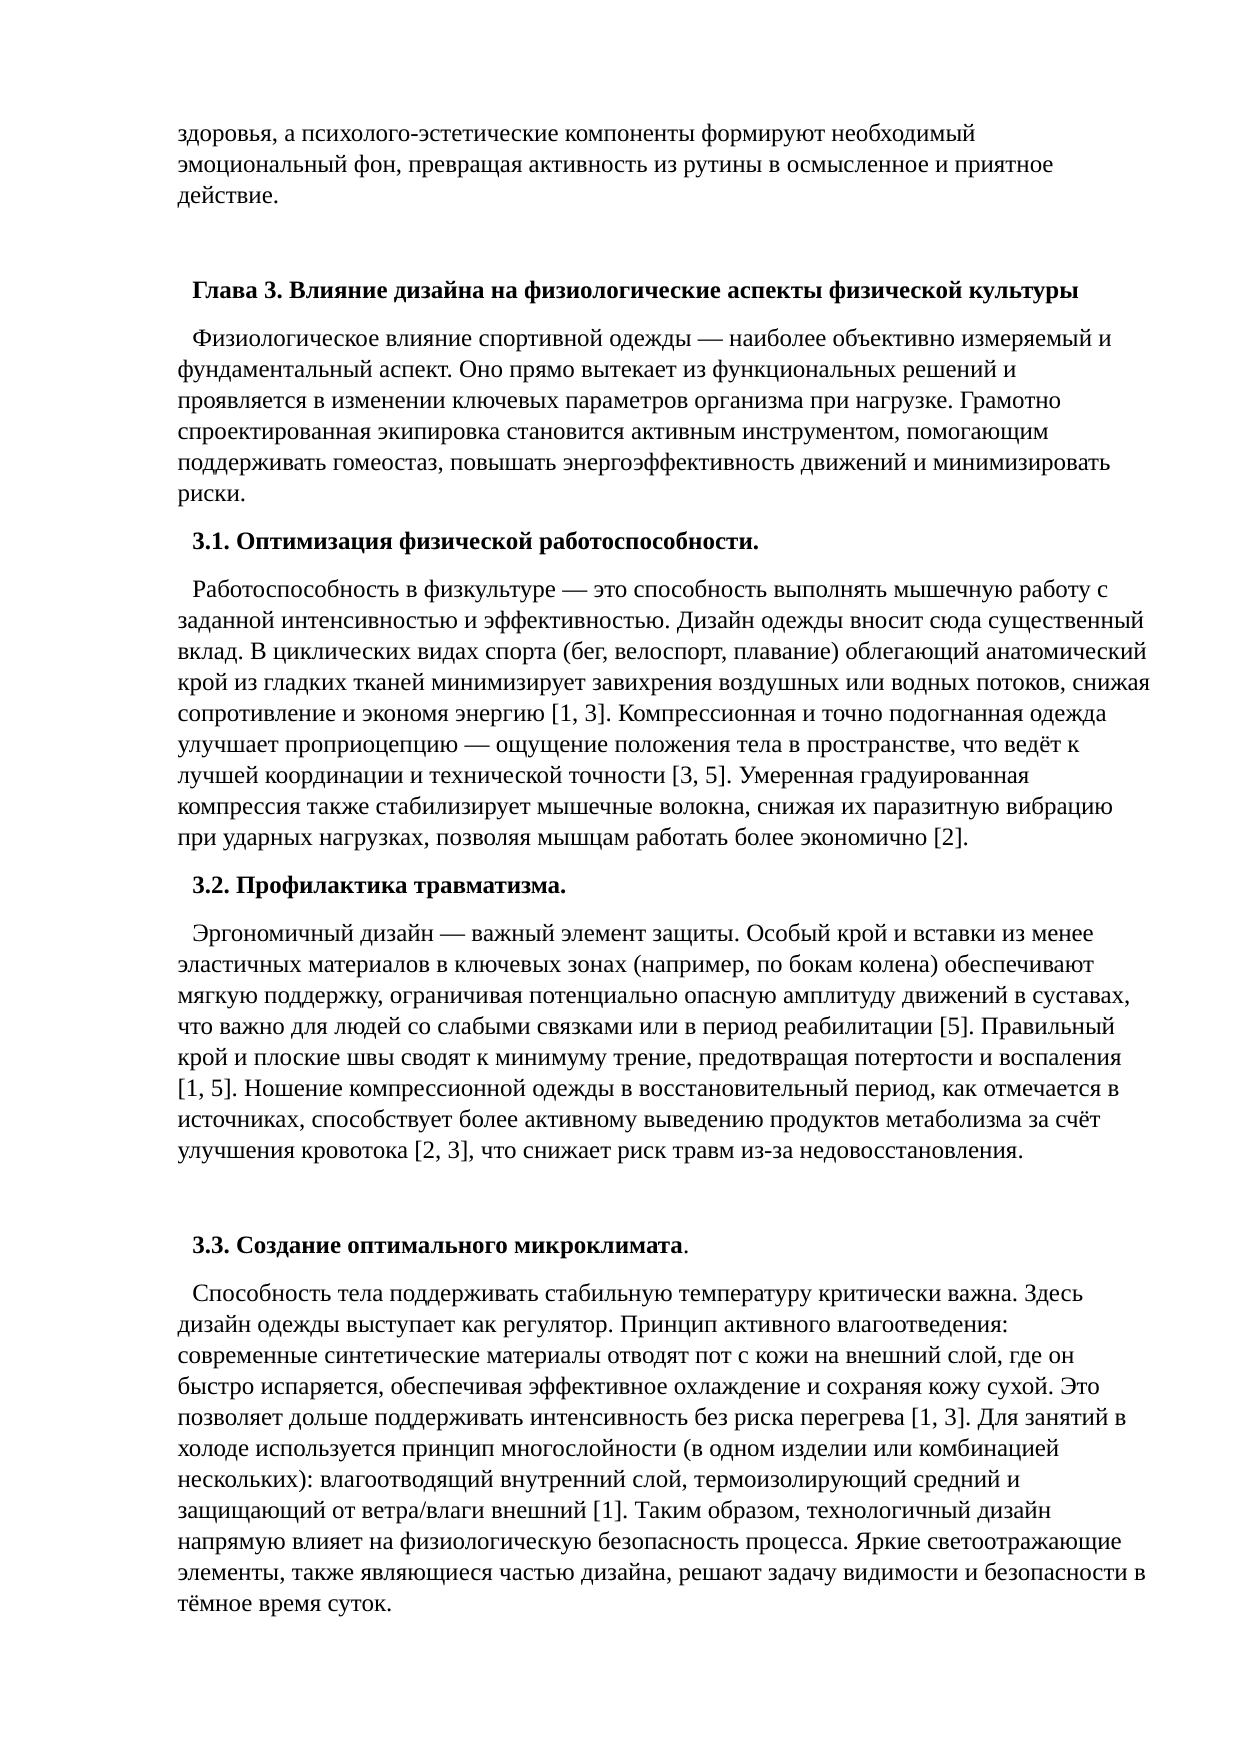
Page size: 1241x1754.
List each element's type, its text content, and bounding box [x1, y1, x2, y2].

text 3.2. Профилактика травматизма. [177, 870, 1152, 899]
text Работоспособность в физкультуре — это способность выполнять мышечную работу с заданной интенсивностью и эффективностью. Дизайн одежды вносит сюда существенный вклад. В циклических видах спорта (бег, велоспорт, плавание) облегающий анатомический крой из гладких тканей минимизирует завихрения воздушных или водных потоков, снижая сопротивление и экономя энергию [1, 3]. Компрессионная и точно подогнанная одежда улучшает проприоцепцию — ощущение положения тела в пространстве, что ведёт к лучшей координации и технической точности [3, 5]. Умеренная градуированная компрессия также стабилизирует мышечные волокна, снижая их паразитную вибрацию при ударных нагрузках, позволяя мышцам работать более экономично [2]. [177, 574, 1152, 851]
text Физиологическое влияние спортивной одежды — наиболее объективно измеряемый и фундаментальный аспект. Оно прямо вытекает из функциональных решений и проявляется в изменении ключевых параметров организма при нагрузке. Грамотно спроектированная экипировка становится активным инструментом, помогающим поддерживать гомеостаз, повышать энергоэффективность движений и минимизировать риски. [177, 323, 1152, 507]
text Эргономичный дизайн — важный элемент защиты. Особый крой и вставки из менее эластичных материалов в ключевых зонах (например, по бокам колена) обеспечивают мягкую поддержку, ограничивая потенциально опасную амплитуду движений в суставах, что важно для людей со слабыми связками или в период реабилитации [5]. Правильный крой и плоские швы сводят к минимуму трение, предотвращая потертости и воспаления [1, 5]. Ношение компрессионной одежды в восстановительный период, как отмечается в источниках, способствует более активному выведению продуктов метаболизма за счёт улучшения кровотока [2, 3], что снижает риск травм из-за недовосстановления. [177, 918, 1152, 1164]
text Глава 3. Влияние дизайна на физиологические аспекты физической культуры [177, 276, 1152, 304]
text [177, 118, 1152, 209]
text 3.3. Создание оптимального микроклимата. [177, 1230, 1152, 1259]
text Способность тела поддерживать стабильную температуру критически важна. Здесь дизайн одежды выступает как регулятор. Принцип активного влагоотведения: современные синтетические материалы отводят пот с кожи на внешний слой, где он быстро испаряется, обеспечивая эффективное охлаждение и сохраняя кожу сухой. Это позволяет дольше поддерживать интенсивность без риска перегрева [1, 3]. Для занятий в холоде используется принцип многослойности (в одном изделии или комбинацией нескольких): влагоотводящий внутренний слой, термоизолирующий средний и защищающий от ветра/влаги внешний [1]. Таким образом, технологичный дизайн напрямую влияет на физиологическую безопасность процесса. Яркие светоотражающие элементы, также являющиеся частью дизайна, решают задачу видимости и безопасности в тёмное время суток. [177, 1278, 1152, 1617]
text 3.1. Оптимизация физической работоспособности. [177, 526, 1152, 555]
